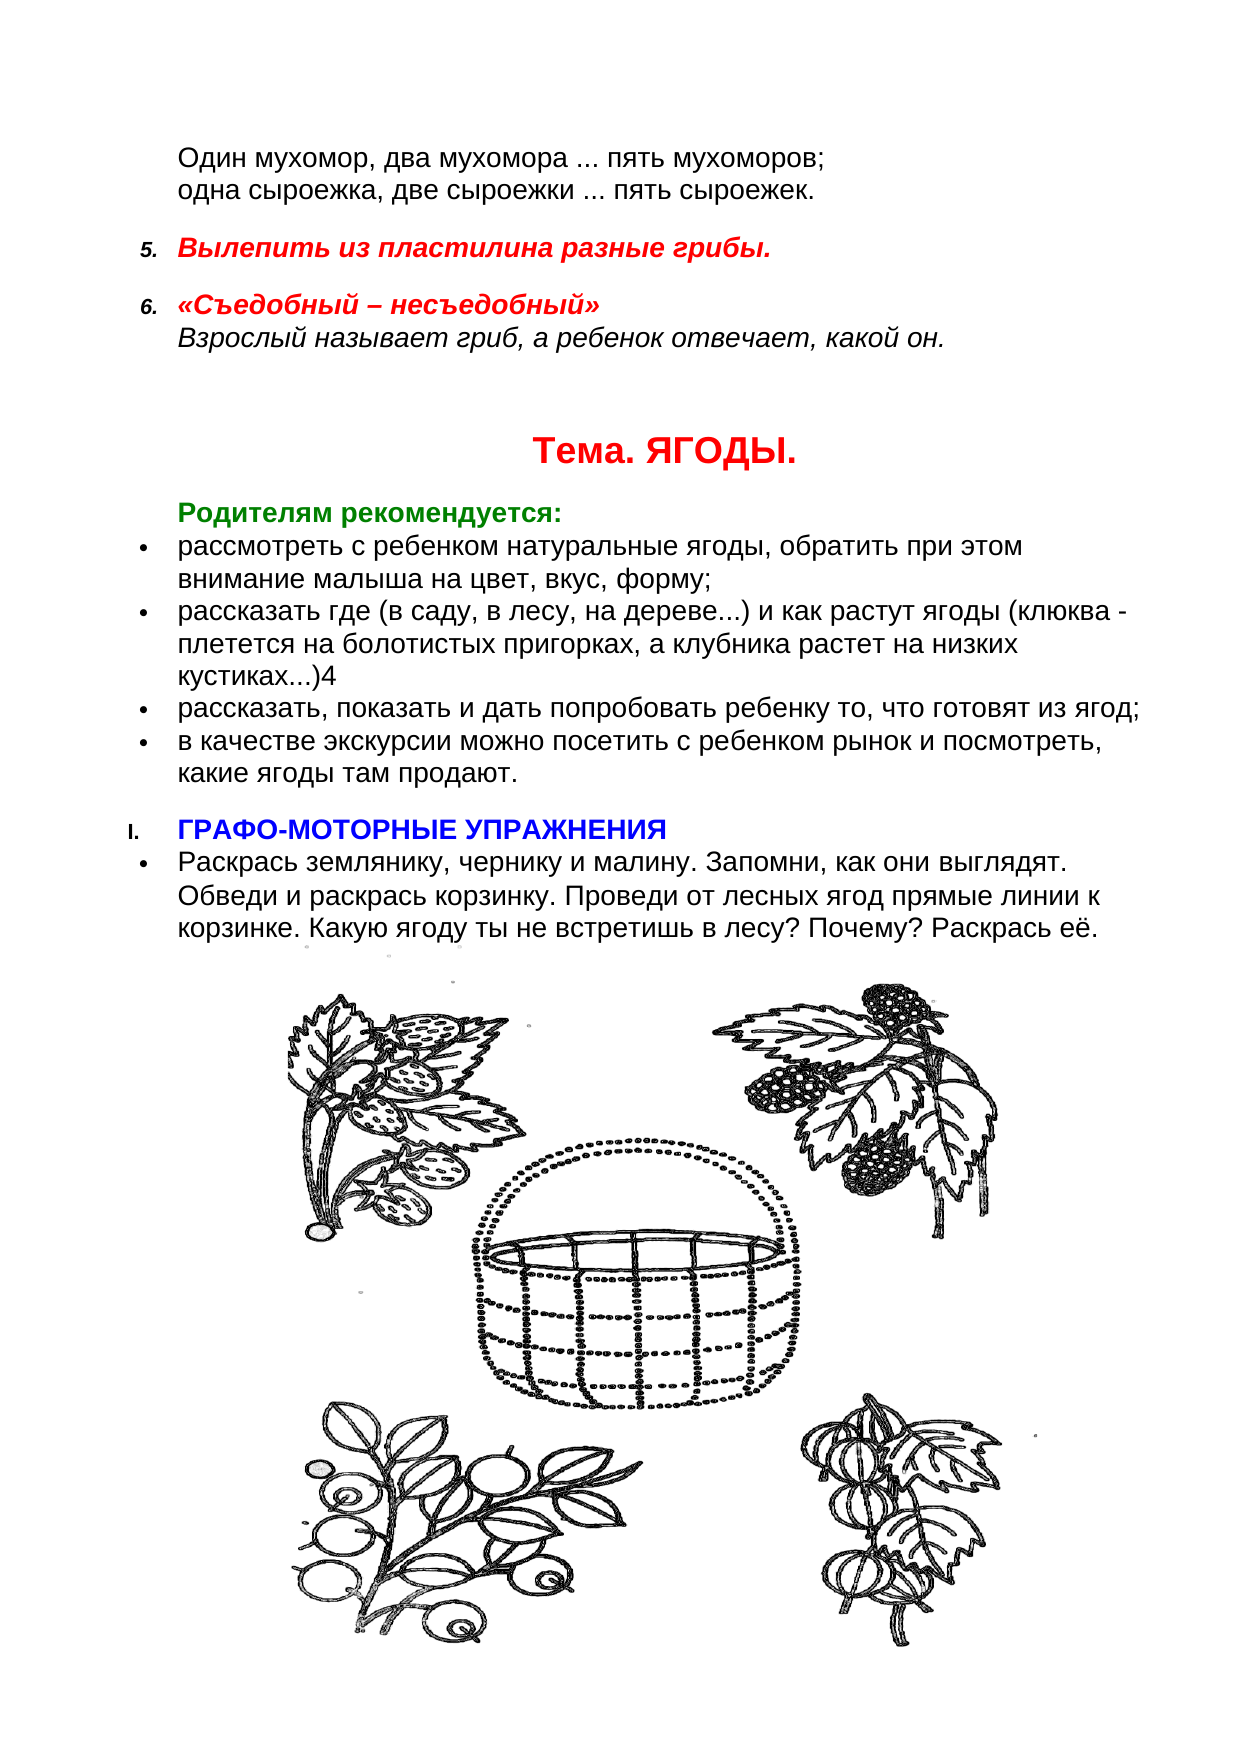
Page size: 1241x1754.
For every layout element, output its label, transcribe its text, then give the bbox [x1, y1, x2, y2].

list Раскрась землянику, чернику и малину. Запомни, как они выглядят. [140, 846, 1223, 878]
subtitle Родителям рекомендуется: [177, 497, 1223, 529]
subtitle Вылепить из пластилина разные грибы. [140, 231, 1223, 263]
picture [287, 945, 1038, 1647]
text Один мухомор, два мухомора ... пять мухоморов; одна сыроежка, две сыроежки ... пять сыроежек. [177, 141, 827, 206]
subtitle Тема. ЯГОДЫ. [331, 428, 998, 472]
list рассказать, показать и дать попробовать ребенку то, что готовят из ягод; [140, 691, 1223, 724]
text Обведи и раскрась корзинку. Проведи от лесных ягод прямые линии к корзинке. Какую ягоду ты не встретишь в лесу? Почему? Раскрась её. [177, 878, 1102, 943]
subtitle ГРАФО-МОТОРНЫЕ УПРАЖНЕНИЯ [127, 814, 1223, 846]
list рассказать где (в саду, в лесу, на дереве...) и как растут ягоды (клюква - плетется на болотистых пригорках, а клубника растет на низких кустиках...)4 [140, 594, 1129, 691]
list рассмотреть с ребенком натуральные ягоды, обратить при этом внимание малыша на цвет, вкус, форму; [140, 529, 1023, 594]
text Взрослый называет гриб, а ребенок отвечает, какой он. [177, 321, 1223, 353]
list в качестве экскурсии можно посетить с ребенком рынок и посмотреть, какие ягоды там продают. [140, 724, 1103, 789]
list «Съедобный – несъедобный» [140, 288, 1223, 321]
